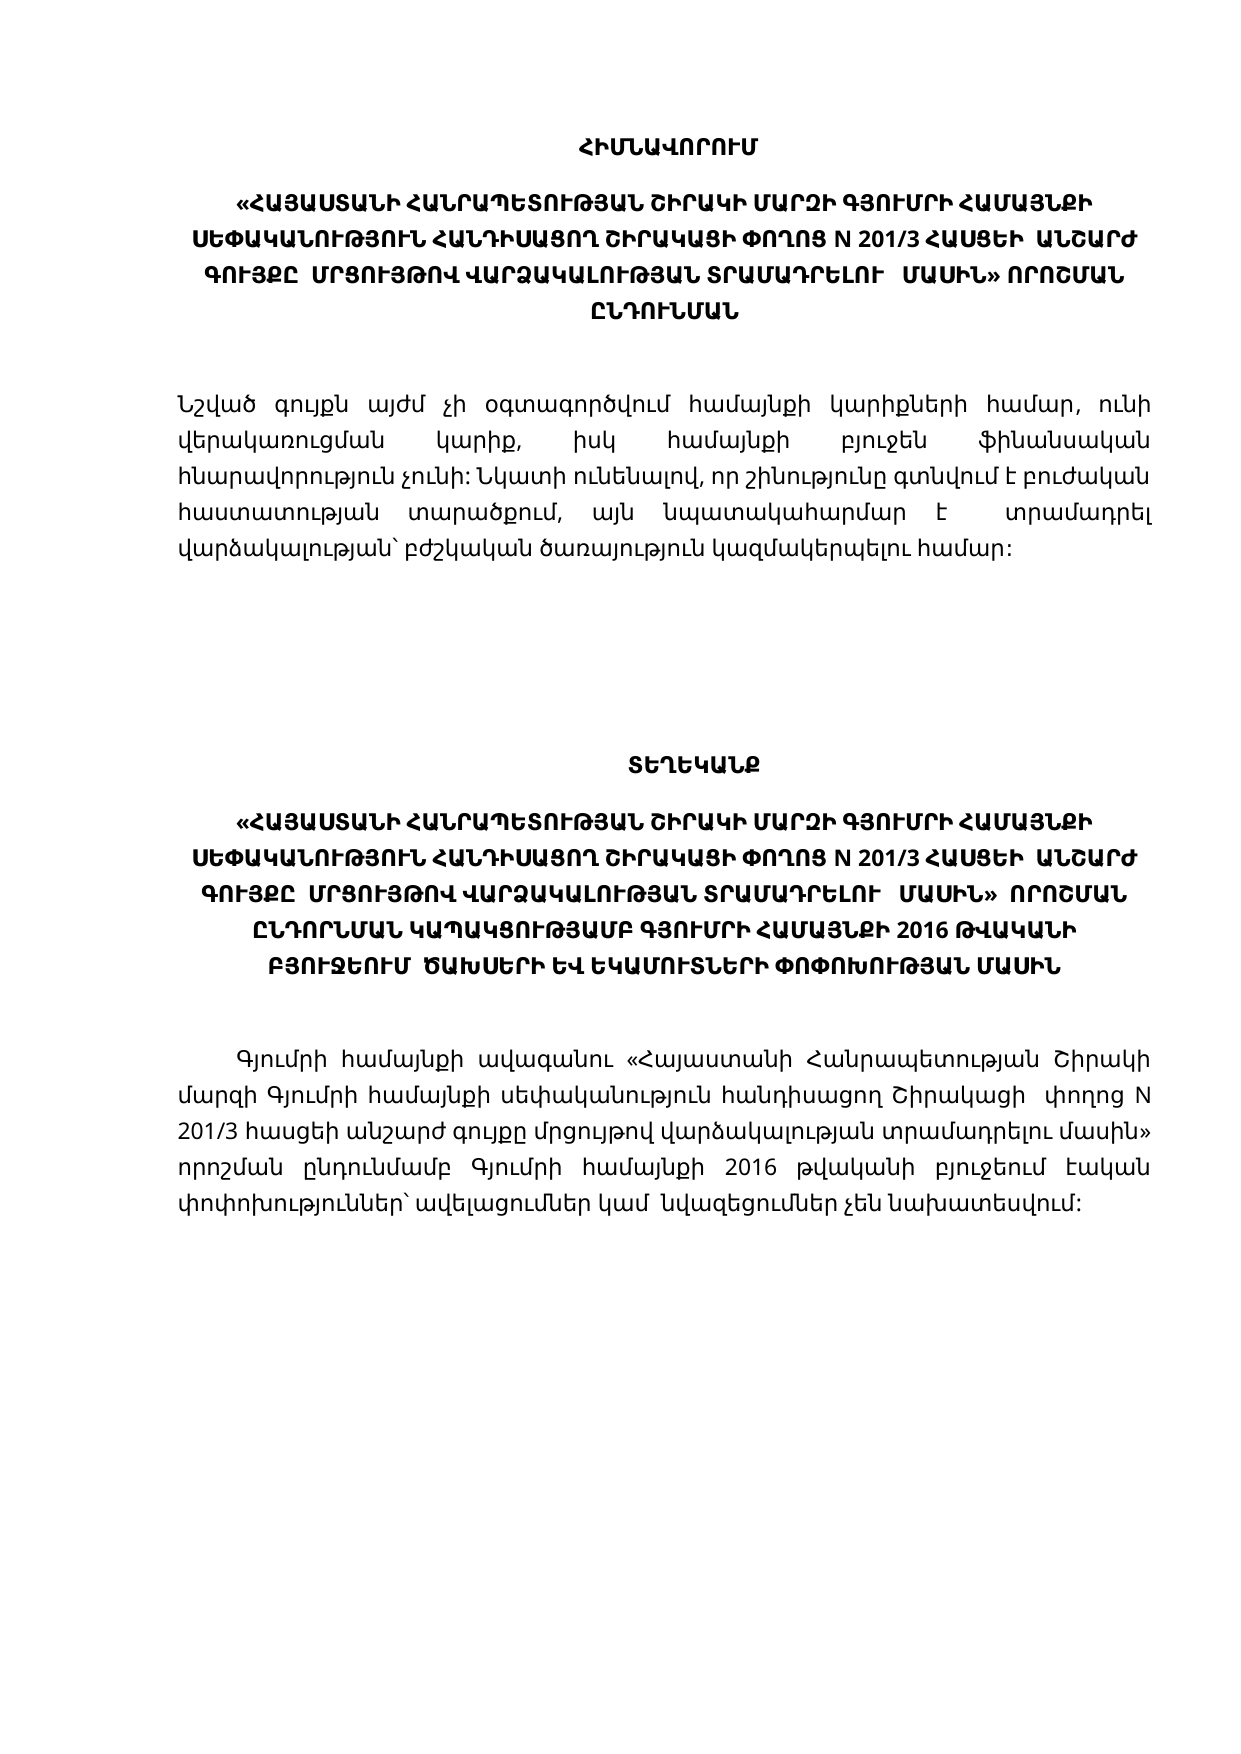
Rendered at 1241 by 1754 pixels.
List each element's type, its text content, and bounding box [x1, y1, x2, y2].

text «ՀԱՅԱՍՏԱՆԻ ՀԱՆՐԱՊԵՏՈՒԹՅԱՆ ՇԻՐԱԿԻ ՄԱՐԶԻ ԳՅՈՒՄՐԻ ՀԱՄԱՅՆՔԻ ՍԵՓԱԿԱՆՈՒԹՅՈՒՆ ՀԱՆԴԻՍԱՑՈՂ ՇԻՐԱԿԱՑԻ ՓՈՂՈՑ N 201/3 ՀԱՍՑԵԻ ԱՆՇԱՐԺ ԳՈՒՅՔԸ ՄՐՑՈՒՅԹՈՎ ՎԱՐՁԱԿԱԼՈՒԹՅԱՆ ՏՐԱՄԱԴՐԵԼՈՒ ՄԱՍԻՆ» ՈՐՈՇՄԱՆ ԸՆԴՈՒՆՄԱՆ [177, 187, 1152, 326]
text Գյումրի համայնքի ավագանու «Հայաստանի Հանրապետության Շիրակի մարզի Գյումրի համայնքի սեփականություն հանդիսացող Շիրակացի փողոց N 201/3 հասցեի անշարժ գույքը մրցույթով վարձակալության տրամադրելու մասին» որոշման ընդունմամբ Գյումրի համայնքի 2016 թվականի բյուջեում էական փոփոխություններ՝ ավելացումներ կամ նվազեցումներ չեն նախատեսվում: [177, 1043, 1152, 1218]
text «ՀԱՅԱՍՏԱՆԻ ՀԱՆՐԱՊԵՏՈՒԹՅԱՆ ՇԻՐԱԿԻ ՄԱՐԶԻ ԳՅՈՒՄՐԻ ՀԱՄԱՅՆՔԻ ՍԵՓԱԿԱՆՈՒԹՅՈՒՆ ՀԱՆԴԻՍԱՑՈՂ ՇԻՐԱԿԱՑԻ ՓՈՂՈՑ N 201/3 ՀԱՍՑԵԻ ԱՆՇԱՐԺ ԳՈՒՅՔԸ ՄՐՑՈՒՅԹՈՎ ՎԱՐՁԱԿԱԼՈՒԹՅԱՆ ՏՐԱՄԱԴՐԵԼՈՒ ՄԱՍԻՆ» ՈՐՈՇՄԱՆ ԸՆԴՈՐՆՄԱՆ ԿԱՊԱԿՑՈՒԹՅԱՄԲ ԳՅՈՒՄՐԻ ՀԱՄԱՅՆՔԻ 2016 ԹՎԱԿԱՆԻ ԲՅՈՒՋԵՈՒՄ ԾԱԽՍԵՐԻ ԵՎ ԵԿԱՄՈՒՏՆԵՐԻ ՓՈՓՈԽՈՒԹՅԱՆ ՄԱՍԻՆ [177, 806, 1152, 981]
text ՏԵՂԵԿԱՆՔ [177, 749, 1152, 781]
text ՀԻՄՆԱՎՈՐՈՒՄ [177, 131, 1152, 162]
text Նշված գույքն այժմ չի օգտագործվում համայնքի կարիքների համար, ունի վերակառուցման կարիք, իսկ համայնքի բյուջեն ֆինանսական հնարավորություն չունի: Նկատի ունենալով, որ շինությունը գտնվում է բուժական հաստատության տարածքում, այն նպատակահարմար է տրամադրել վարձակալության՝ բժշկական ծառայություն կազմակերպելու համար: [177, 388, 1152, 563]
